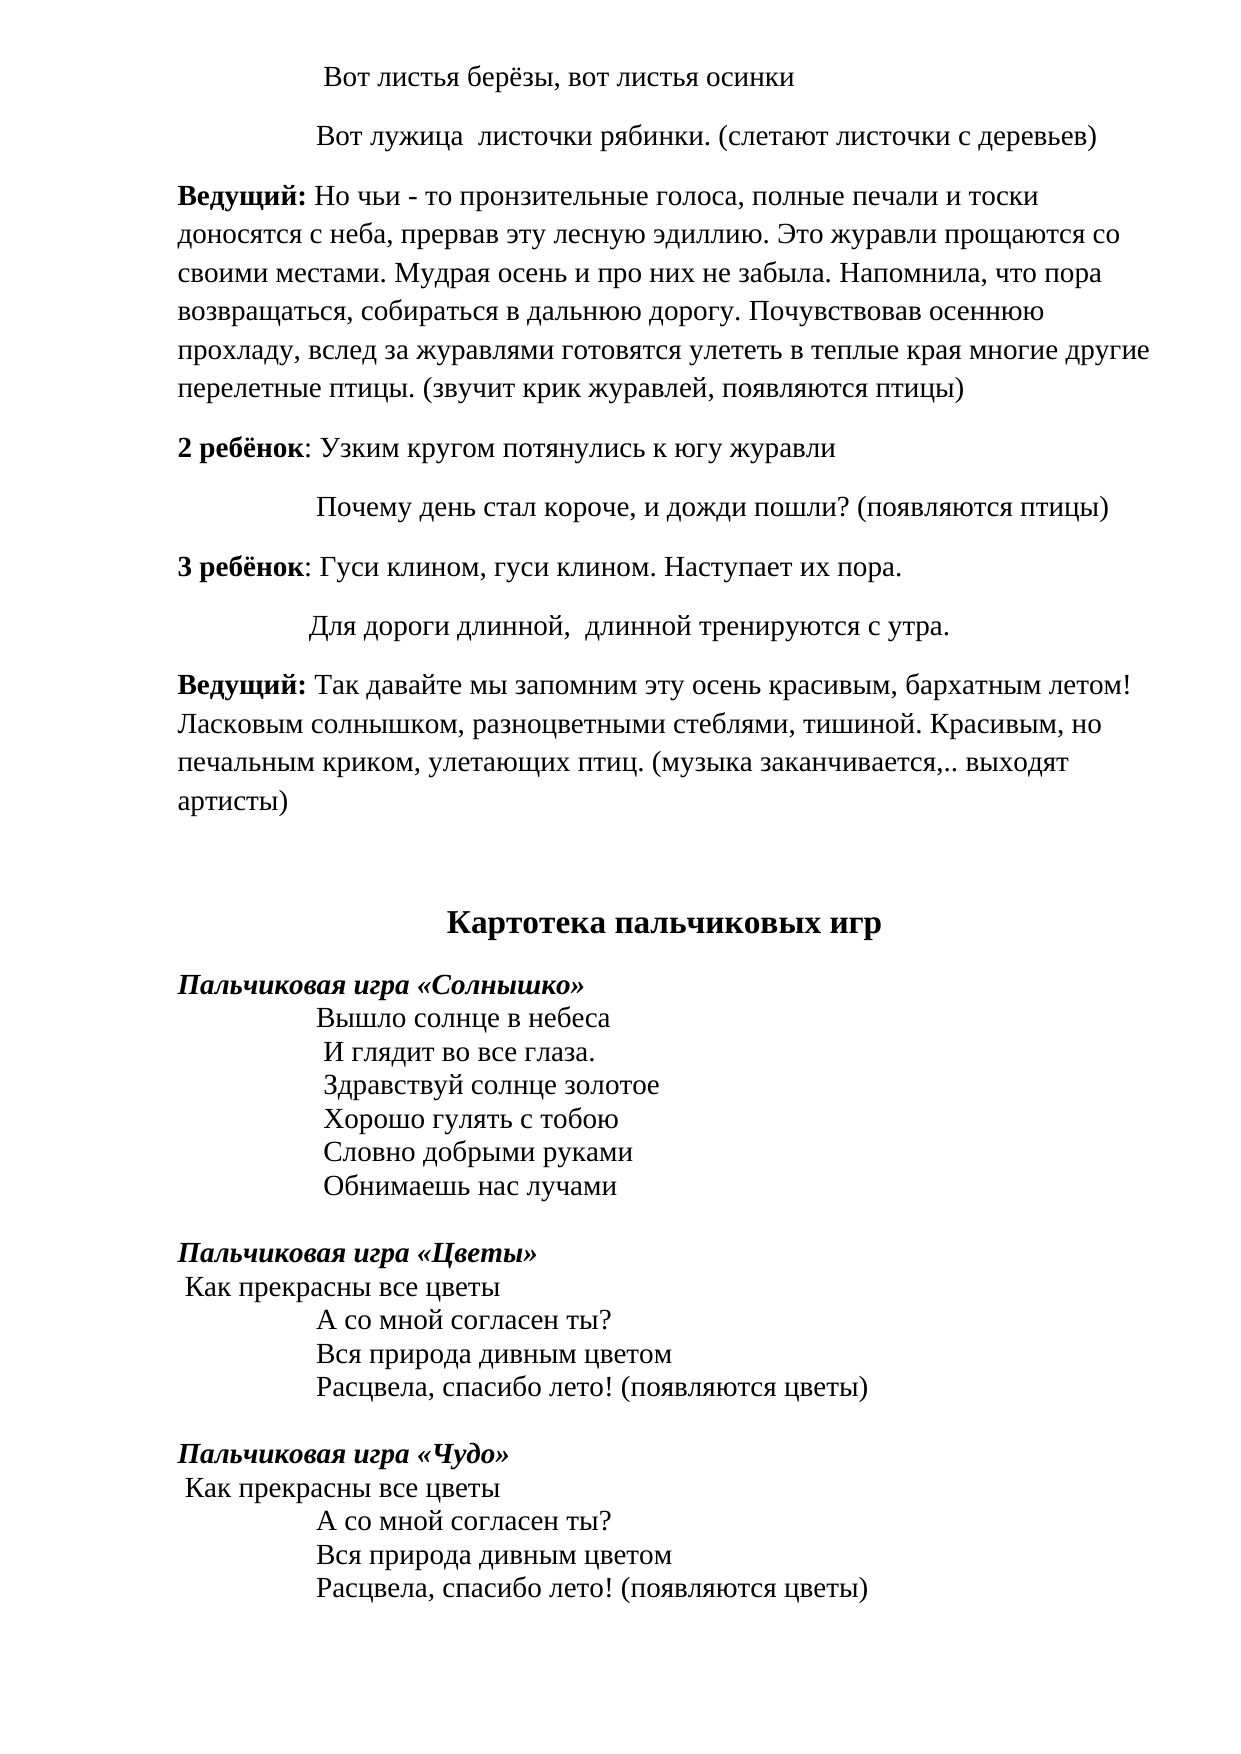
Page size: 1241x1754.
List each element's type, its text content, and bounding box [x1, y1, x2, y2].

text Вышло солнце в небеса [177, 1000, 1152, 1034]
text Хорошо гулять с тобою [177, 1101, 1152, 1134]
text Ведущий: Но чьи - то пронзительные голоса, полные печали и тоски доносятся с неба, прервав эту лесную эдиллию. Это журавли прощаются со своими местами. Мудрая осень и про них не забыла. Напомнила, что пора возвращаться, собираться в дальнюю дорогу. Почувствовав осеннюю прохладу, вслед за журавлями готовятся улететь в теплые края многие другие перелетные птицы. (звучит крик журавлей, появляются птицы) [177, 178, 1152, 404]
text Пальчиковая игра «Чудо» [177, 1436, 1152, 1470]
text Здравствуй солнце золотое [177, 1067, 1152, 1101]
text Почему день стал короче, и дожди пошли? (появляются птицы) [177, 489, 1152, 523]
text Как прекрасны все цветы [177, 1470, 1152, 1503]
text Ведущий: Так давайте мы запомним эту осень красивым, бархатным летом! Ласковым солнышком, разноцветными стеблями, тишиной. Красивым, но печальным криком, улетающих птиц. (музыка заканчивается,.. выходят артисты) [177, 667, 1152, 817]
text Вся природа дивным цветом [177, 1336, 1152, 1369]
text Вот листья берёзы, вот листья осинки [177, 59, 1152, 93]
text Обнимаешь нас лучами [177, 1168, 1152, 1202]
text 2 ребёнок: Узким кругом потянулись к югу журавли [177, 430, 1152, 463]
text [177, 1571, 1152, 1604]
text Пальчиковая игра «Солнышко» [177, 967, 1152, 1000]
text Для дороги длинной, длинной тренируются с утра. [177, 608, 1152, 642]
text Словно добрыми руками [177, 1134, 1152, 1168]
text А со мной согласен ты? [177, 1503, 1152, 1537]
text Картотека пальчиковых игр [177, 902, 1152, 940]
text 3 ребёнок: Гуси клином, гуси клином. Наступает их пора. [177, 549, 1152, 582]
text Пальчиковая игра «Цветы» [177, 1235, 1152, 1269]
text Вот лужица листочки рябинки. (слетают листочки с деревьев) [177, 118, 1152, 152]
text И глядит во все глаза. [177, 1034, 1152, 1067]
text Как прекрасны все цветы [177, 1269, 1152, 1302]
text Вся природа дивным цветом [177, 1537, 1152, 1571]
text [177, 1369, 1152, 1403]
text А со мной согласен ты? [177, 1302, 1152, 1336]
